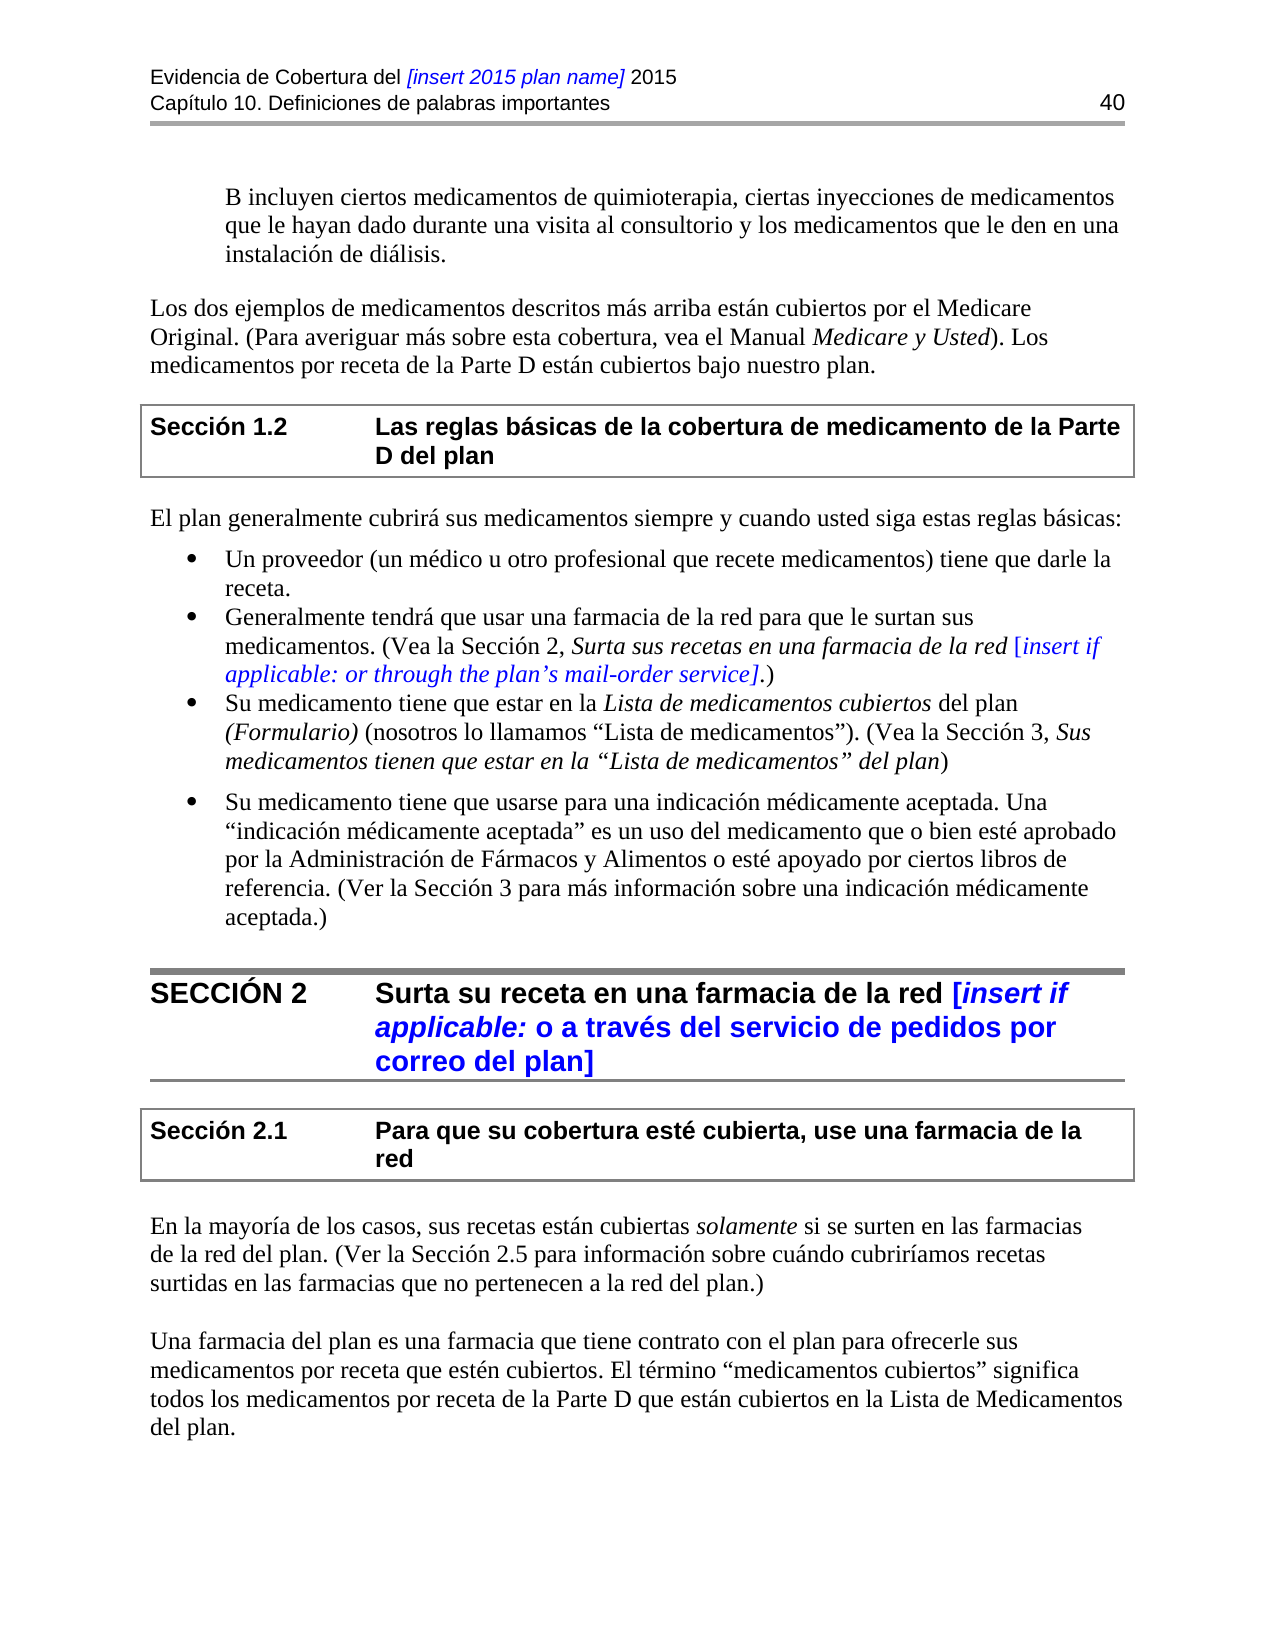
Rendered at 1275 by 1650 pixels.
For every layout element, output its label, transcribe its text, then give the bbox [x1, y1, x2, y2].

text Una farmacia del plan es una farmacia que tiene contrato con el plan para ofrecerle sus medicamentos por receta que estén cubiertos. El término “medicamentos cubiertos” significa todos los medicamentos por receta de la Parte D que están cubiertos en la Lista de Medicamentos del plan. [150, 1326, 1125, 1441]
subtitle Sección 2.1 Para que su cobertura esté cubierta, use una farmacia de la red [142, 1110, 1133, 1179]
list Su medicamento tiene que estar en la Lista de medicamentos cubiertos del plan (Formulario) (nosotros lo llamamos “Lista de medicamentos”). (Vea la Sección 3, Sus medicamentos tienen que estar en la “Lista de medicamentos” del plan) [187, 688, 1125, 774]
subtitle SECCIÓN 2 Surta su receta en una farmacia de la red [insert if applicable: o a través del servicio de pedidos por correo del plan] [150, 975, 1125, 1079]
subtitle Sección 1.2 Las reglas básicas de la cobertura de medicamento de la Parte D del plan [142, 406, 1133, 476]
list Generalmente tendrá que usar una farmacia de la red para que le surtan sus medicamentos. (Vea la Sección 2, Surta sus recetas en una farmacia de la red [insert if applicable: or through the plan’s mail-order service].) [187, 602, 1125, 688]
text Los dos ejemplos de medicamentos descritos más arriba están cubiertos por el Medicare Original. (Para averiguar más sobre esta cobertura, vea el Manual Medicare y Usted). Los medicamentos por receta de la Parte D están cubiertos bajo nuestro plan. [150, 293, 1125, 379]
text En la mayoría de los casos, sus recetas están cubiertas solamente si se surten en las farmacias de la red del plan. (Ver la Sección 2.5 para información sobre cuándo cubriríamos recetas surtidas en las farmacias que no pertenecen a la red del plan.) [150, 1211, 1087, 1297]
text El plan generalmente cubrirá sus medicamentos siempre y cuando usted siga estas reglas básicas: [150, 503, 1125, 532]
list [187, 182, 1125, 268]
list Su medicamento tiene que usarse para una indicación médicamente aceptada. Una “indicación médicamente aceptada” es un uso del medicamento que o bien esté aprobado por la Administración de Fármacos y Alimentos o esté apoyado por ciertos libros de referencia. (Ver la Sección 3 para más información sobre una indicación médicamente aceptada.) [187, 787, 1125, 931]
list Un proveedor (un médico u otro profesional que recete medicamentos) tiene que darle la receta. [187, 544, 1125, 602]
